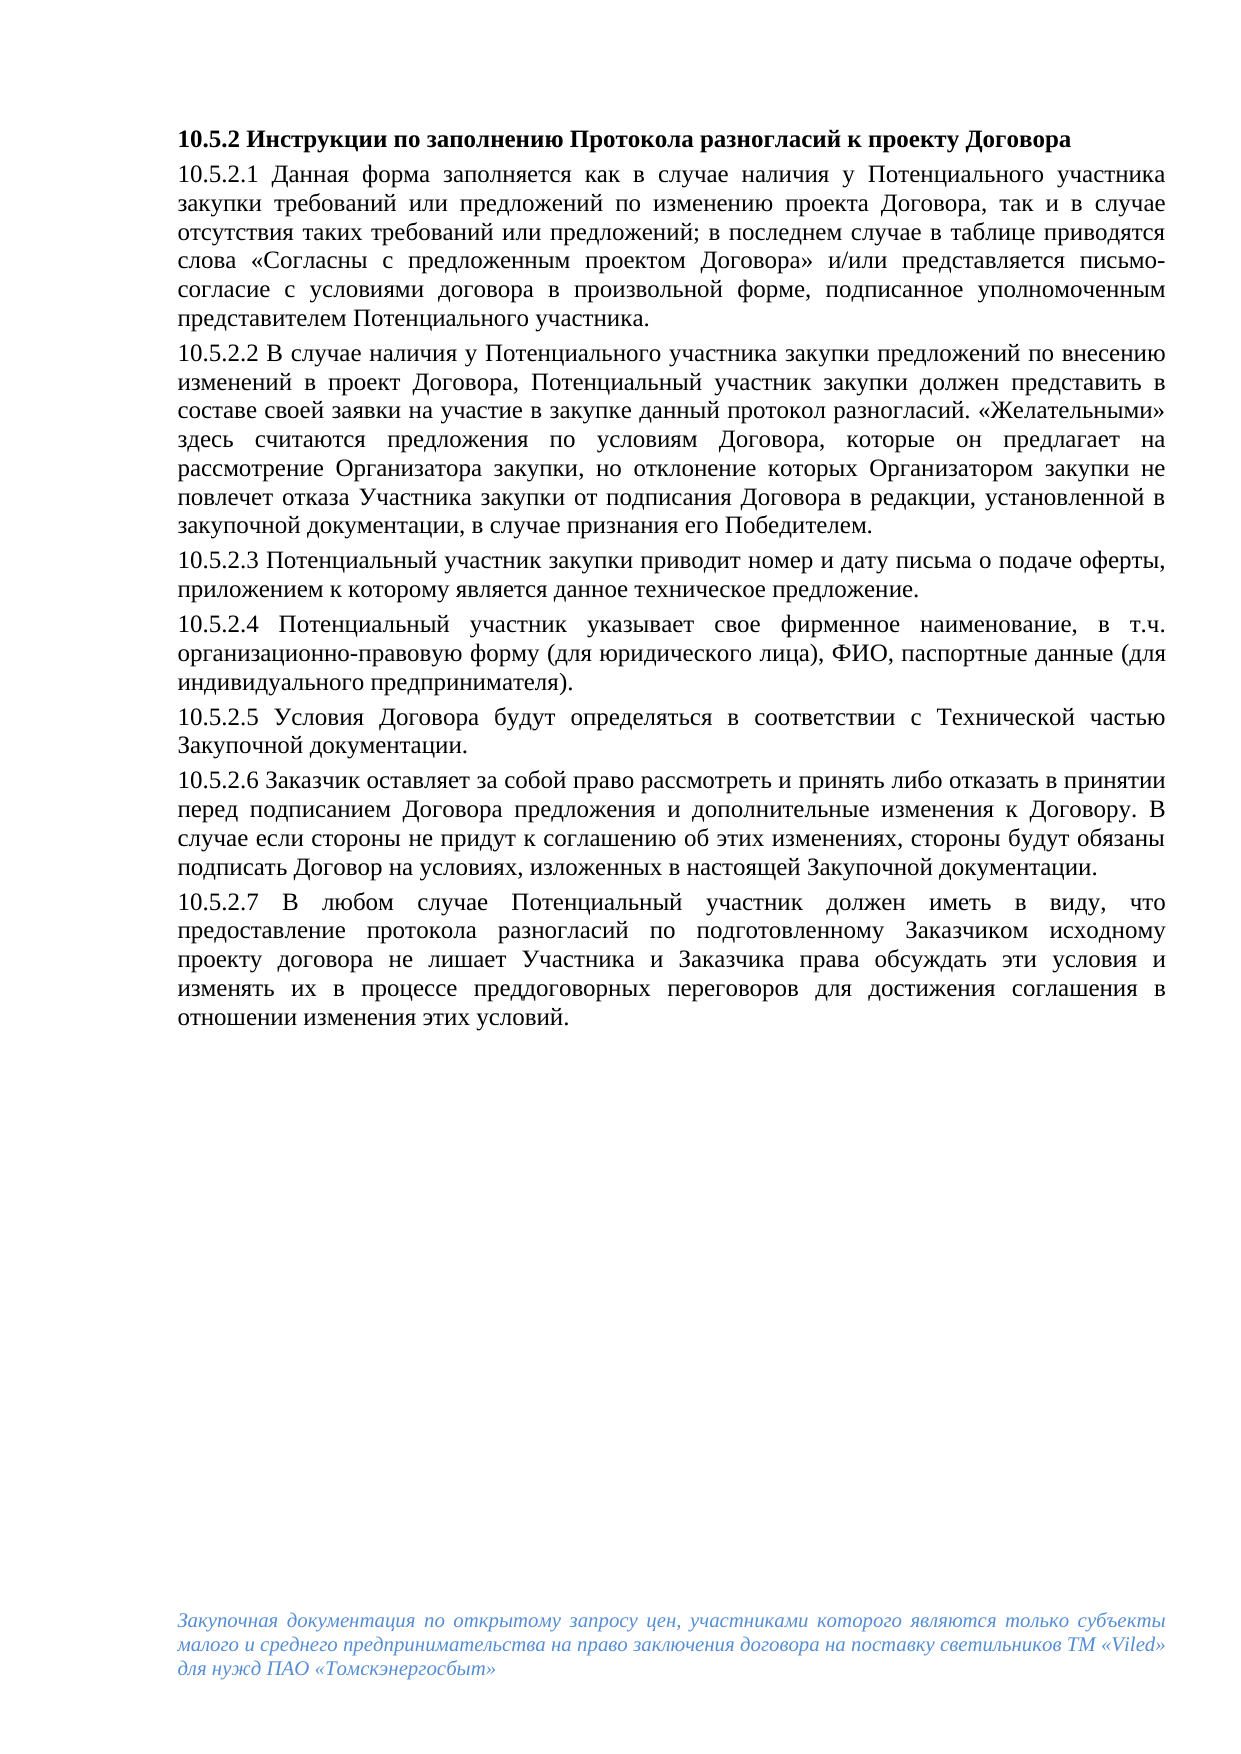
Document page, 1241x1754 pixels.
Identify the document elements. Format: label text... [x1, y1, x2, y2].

text 10.5.2 Инструкции по заполнению Протокола разногласий к проекту Договора [177, 124, 1167, 153]
text 10.5.2.5 Условия Договора будут определяться в соответствии с Технической частью Закупочной документации. [177, 702, 1167, 759]
text 10.5.2.2 В случае наличия у Потенциального участника закупки предложений по внесению изменений в проект Договора, Потенциальный участник закупки должен представить в составе своей заявки на участие в закупке данный протокол разногласий. «Желательными» здесь считаются предложения по условиям Договора, которые он предлагает на рассмотрение Организатора закупки, но отклонение которых Организатором закупки не повлечет отказа Участника закупки от подписания Договора в редакции, установленной в закупочной документации, в случае признания его Победителем. [177, 338, 1167, 539]
text 10.5.2.1 Данная форма заполняется как в случае наличия у Потенциального участника закупки требований или предложений по изменению проекта Договора, так и в случае отсутствия таких требований или предложений; в последнем случае в таблице приводятся слова «Согласны с предложенным проектом Договора» и/или представляется письмо-согласие с условиями договора в произвольной форме, подписанное уполномоченным представителем Потенциального участника. [177, 159, 1167, 332]
text 10.5.2.4 Потенциальный участник указывает свое фирменное наименование, в т.ч. организационно-правовую форму (для юридического лица), ФИО, паспортные данные (для индивидуального предпринимателя). [177, 609, 1167, 696]
text 10.5.2.6 Заказчик оставляет за собой право рассмотреть и принять либо отказать в принятии перед подписанием Договора предложения и дополнительные изменения к Договору. В случае если стороны не придут к соглашению об этих изменениях, стороны будут обязаны подписать Договор на условиях, изложенных в настоящей Закупочной документации. [177, 766, 1167, 881]
text 10.5.2.7 В любом случае Потенциальный участник должен иметь в виду, что предоставление протокола разногласий по подготовленному Заказчиком исходному проекту договора не лишает Участника и Заказчика права обсуждать эти условия и изменять их в процессе преддоговорных переговоров для достижения соглашения в отношении изменения этих условий. [177, 887, 1167, 1031]
text 10.5.2.3 Потенциальный участник закупки приводит номер и дату письма о подаче оферты, приложением к которому является данное техническое предложение. [177, 546, 1167, 603]
